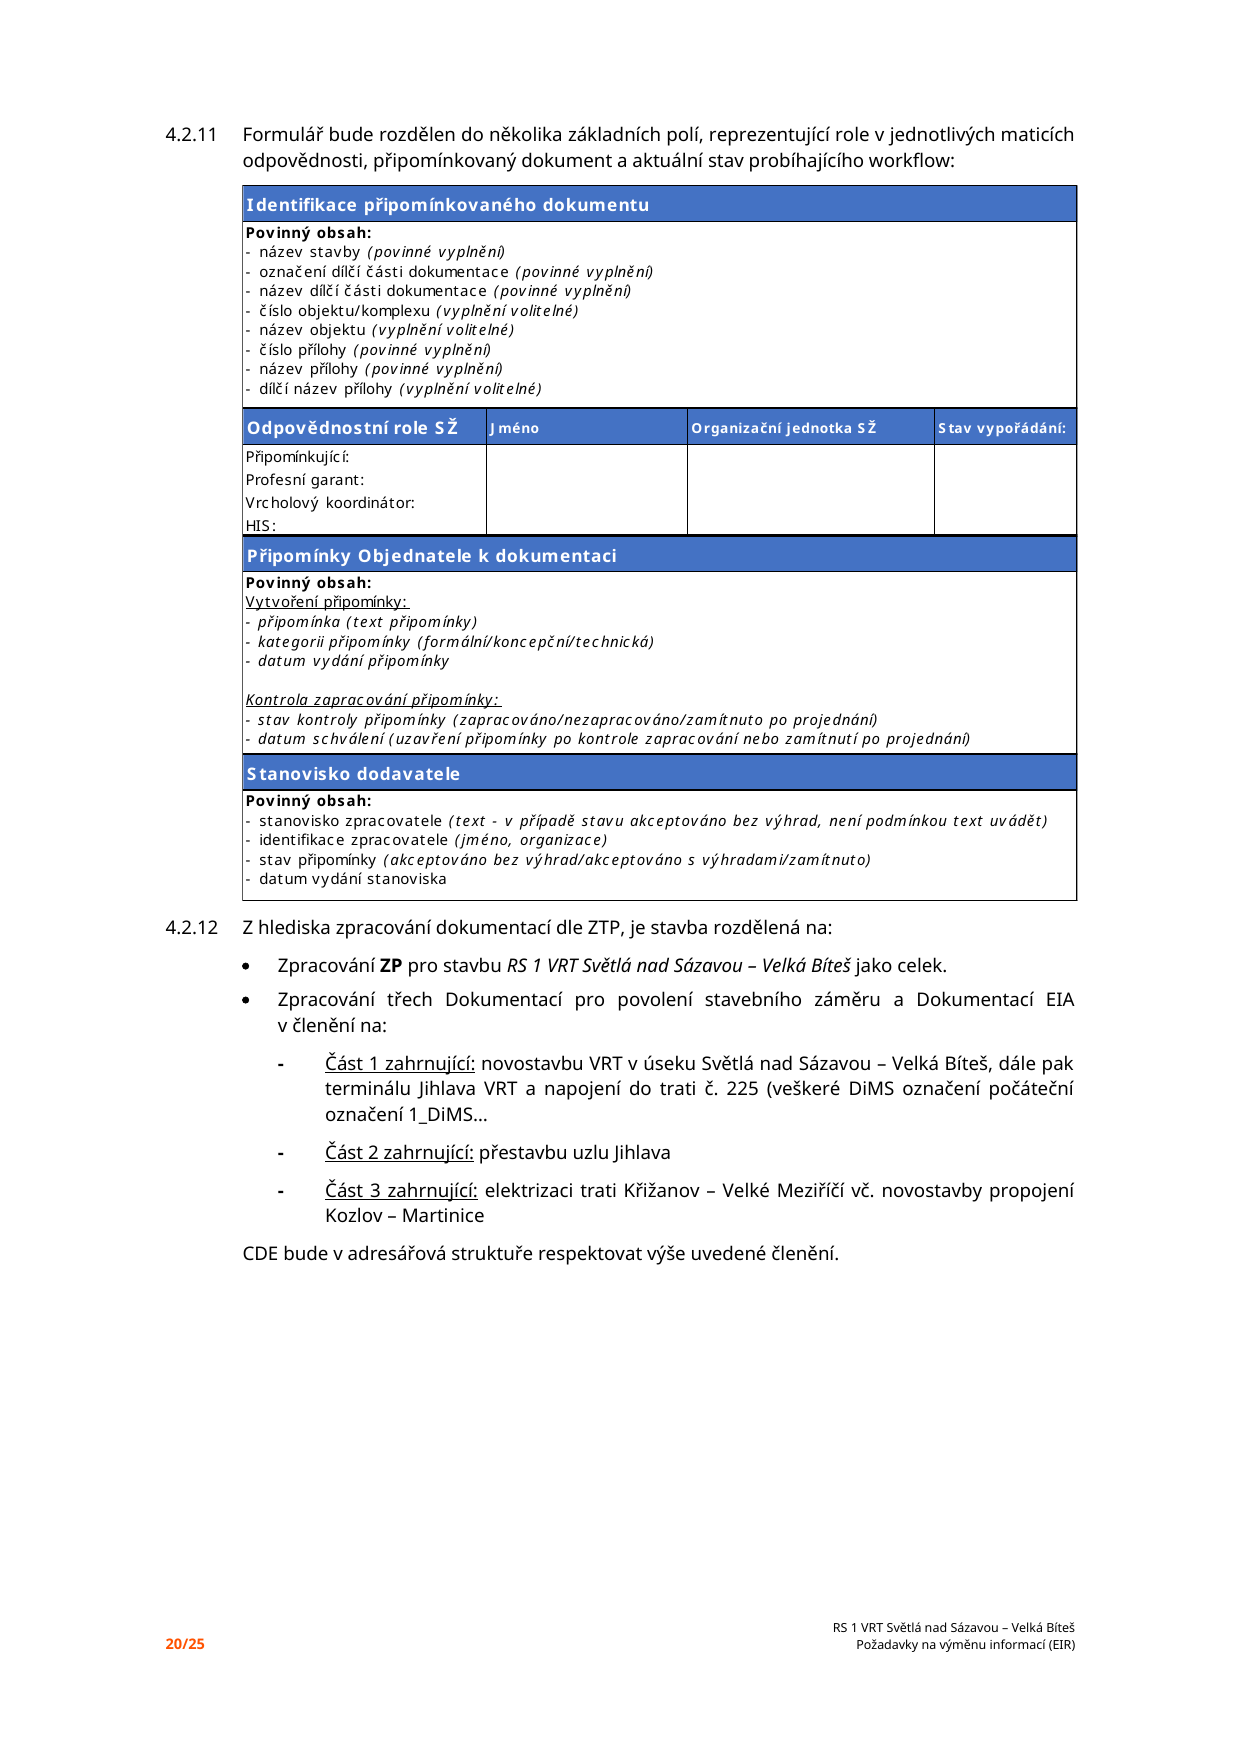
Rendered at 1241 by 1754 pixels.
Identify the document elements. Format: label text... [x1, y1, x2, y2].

text Formulář bude rozdělen do několika základních polí, reprezentující role v jednotlivých maticích odpovědnosti, připomínkovaný dokument a aktuální stav probíhajícího workflow: [165, 122, 1075, 173]
text Část 3 zahrnující: elektrizaci trati Křižanov – Velké Meziříčí vč. novostavby propojení Kozlov – Martinice [278, 1177, 1075, 1228]
text Zpracování ZP pro stavbu RS 1 VRT Světlá nad Sázavou – Velká Bíteš jako celek. [242, 953, 1075, 978]
text Zpracování třech Dokumentací pro povolení stavebního záměru a Dokumentací EIA v členění na: [242, 986, 1075, 1037]
text Z hlediska zpracování dokumentací dle ZTP, je stavba rozdělená na: [165, 914, 1075, 940]
text Část 1 zahrnující: novostavbu VRT v úseku Světlá nad Sázavou – Velká Bíteš, dále pak terminálu Jihlava VRT a napojení do trati č. 225 (veškeré DiMS označení počáteční označení 1_DiMS… [278, 1050, 1075, 1127]
list CDE bude v adresářová struktuře respektovat výše uvedené členění. [242, 1241, 1075, 1266]
text Část 2 zahrnující: přestavbu uzlu Jihlava [278, 1139, 1075, 1164]
